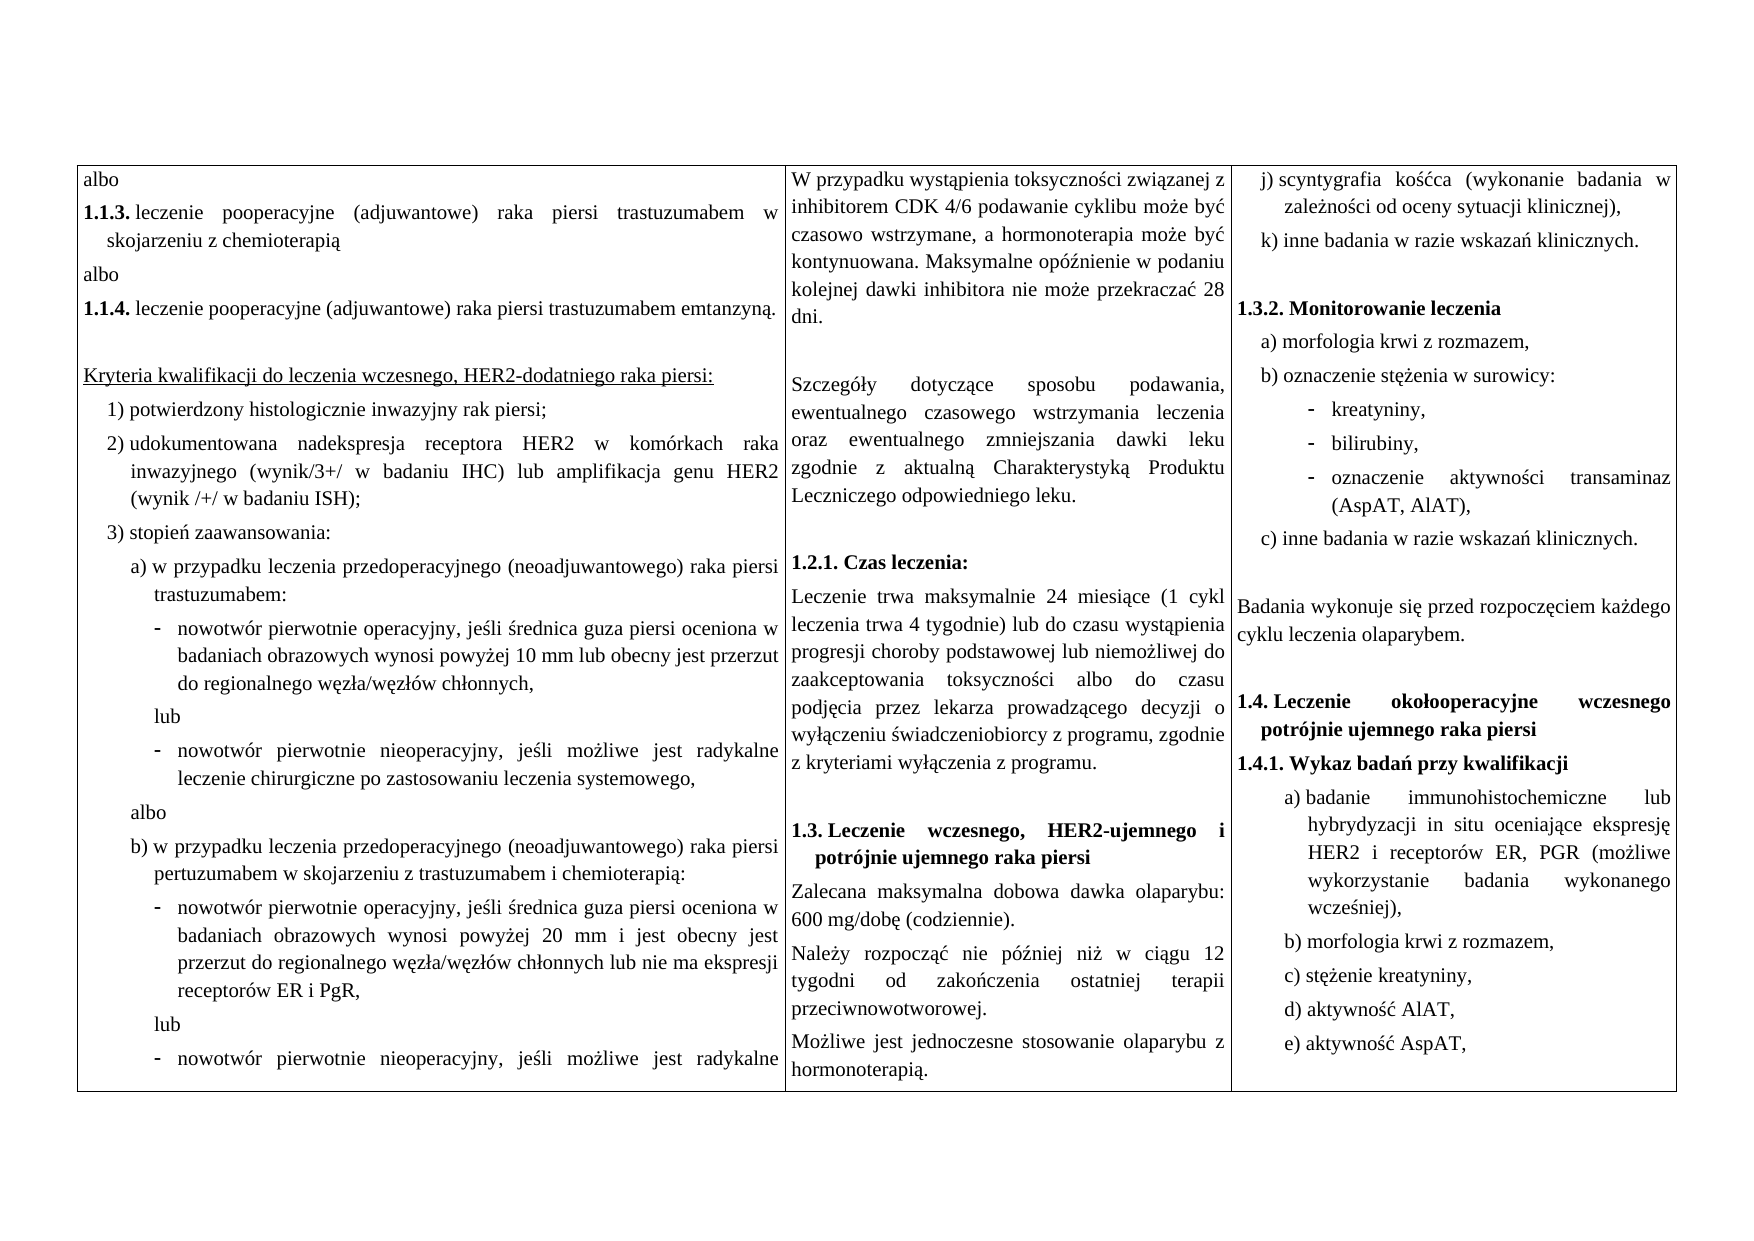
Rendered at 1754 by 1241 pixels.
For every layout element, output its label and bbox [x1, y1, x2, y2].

table_cell [786, 166, 1231, 1091]
table_cell [1232, 166, 1676, 1091]
table_cell [78, 166, 785, 1091]
